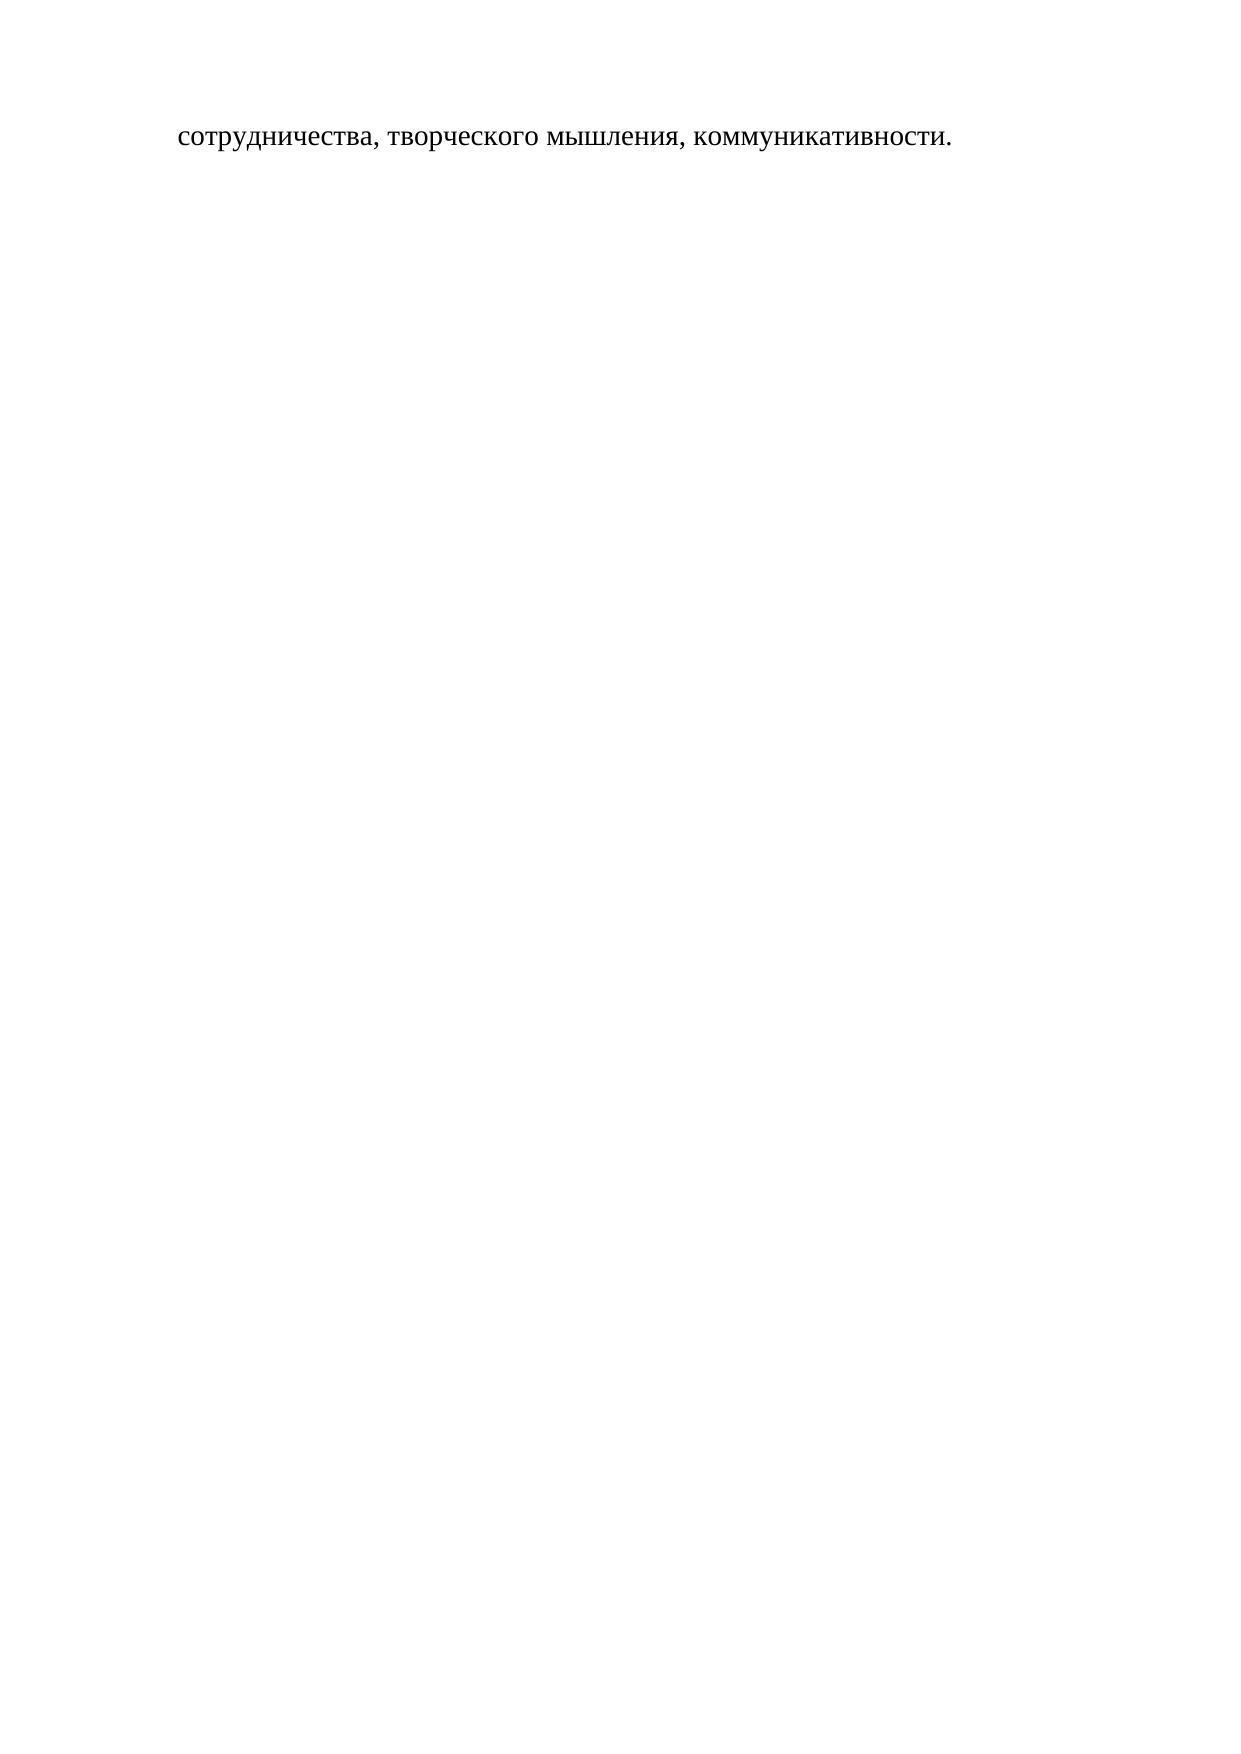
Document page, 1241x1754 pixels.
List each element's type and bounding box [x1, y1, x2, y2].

text [177, 118, 1152, 152]
